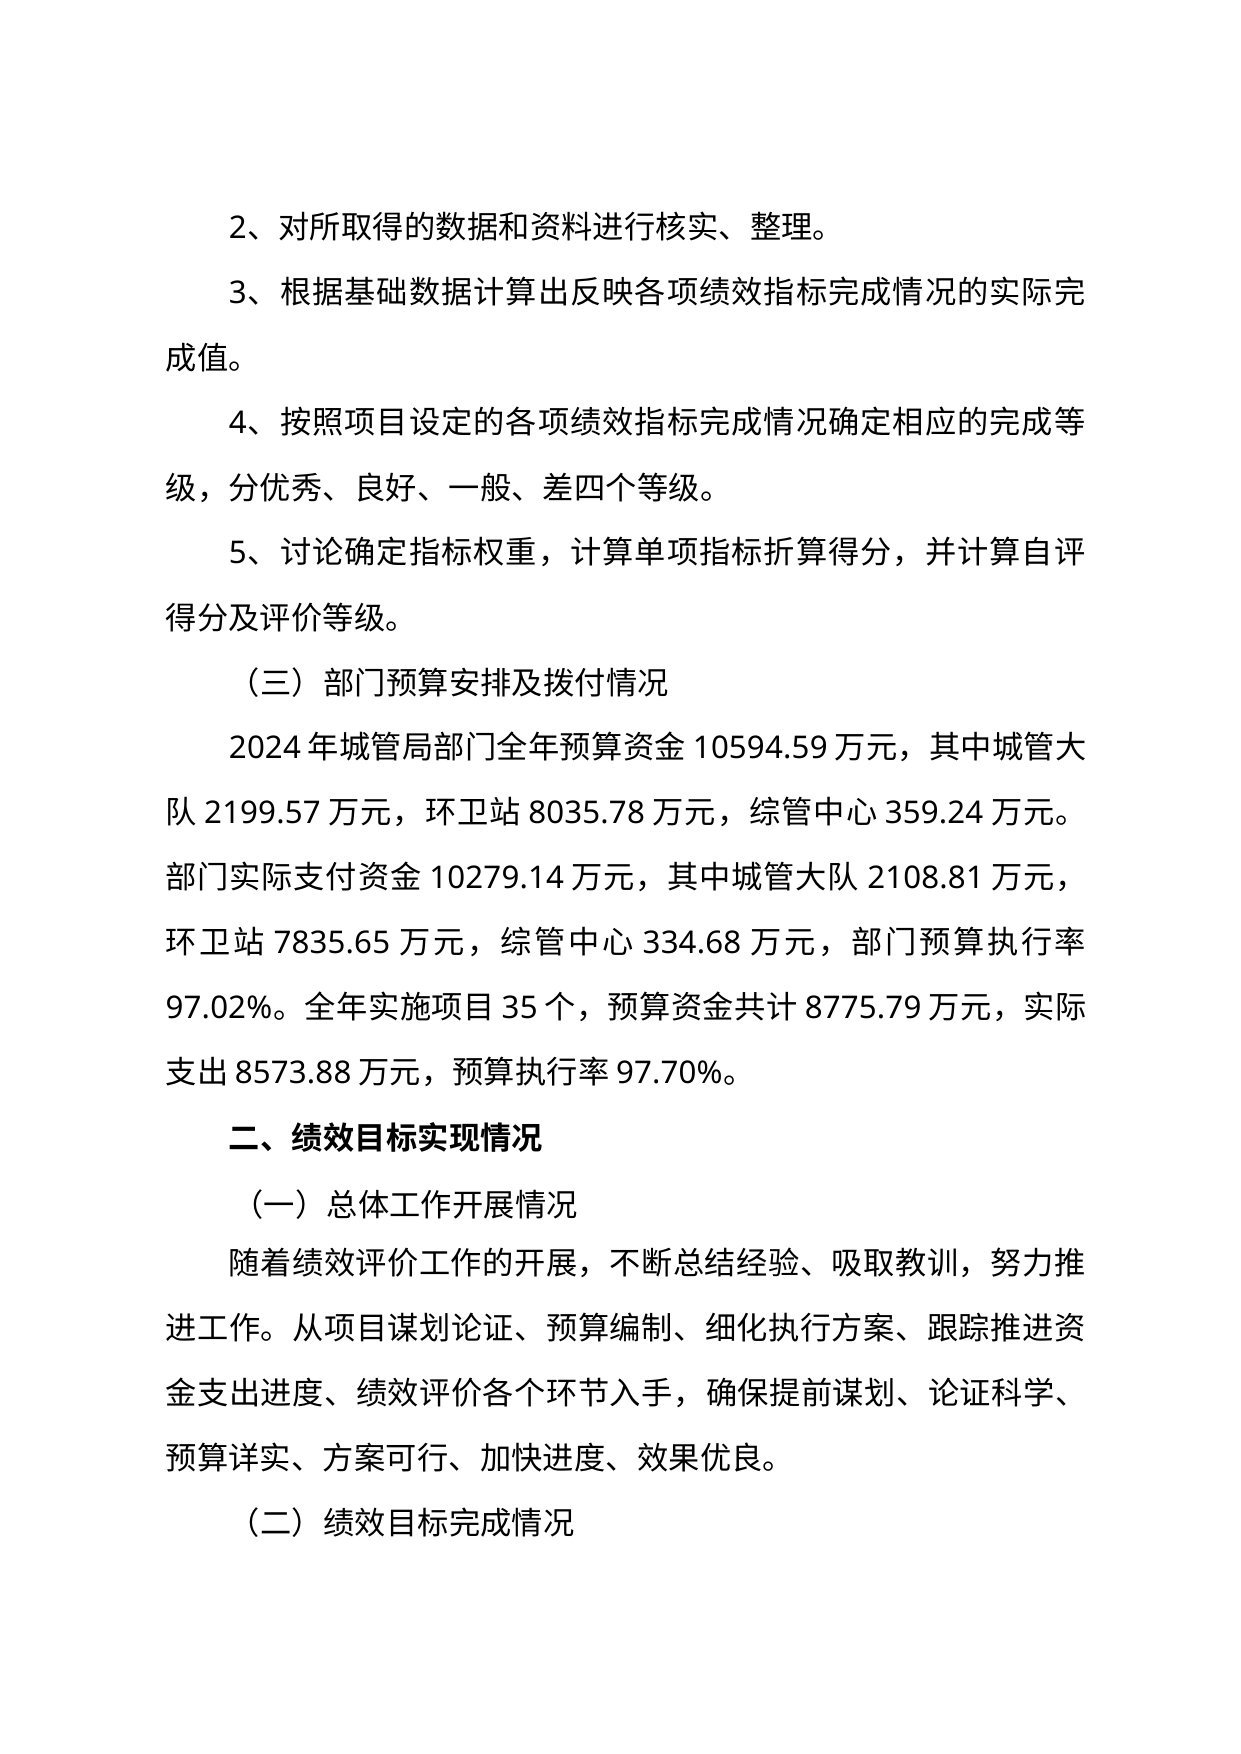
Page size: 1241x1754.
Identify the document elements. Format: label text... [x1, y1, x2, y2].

text 3、根据基础数据计算出反映各项绩效指标完成情况的实际完成值。 [165, 258, 1087, 388]
text 5、讨论确定指标权重，计算单项指标折算得分，并计算自评得分及评价等级。 [165, 518, 1087, 648]
text （三）部门预算安排及拨付情况 [165, 648, 1087, 713]
text 2、对所取得的数据和资料进行核实、整理。 [165, 193, 1087, 258]
text （二）绩效目标完成情况 [165, 1488, 1087, 1553]
list （一）总体工作开展情况 [232, 1168, 1087, 1228]
text 4、按照项目设定的各项绩效指标完成情况确定相应的完成等级，分优秀、良好、一般、差四个等级。 [165, 388, 1087, 518]
text 随着绩效评价工作的开展，不断总结经验、吸取教训，努力推进工作。从项目谋划论证、预算编制、细化执行方案、跟踪推进资金支出进度、绩效评价各个环节入手，确保提前谋划、论证科学、预算详实、方案可行、加快进度、效果优良。 [165, 1228, 1087, 1488]
text 二、绩效目标实现情况 [165, 1103, 1087, 1168]
text 2024年城管局部门全年预算资金10594.59万元，其中城管大队2199.57万元，环卫站8035.78万元，综管中心359.24万元。部门实际支付资金10279.14万元，其中城管大队2108.81万元，环卫站7835.65万元，综管中心334.68万元，部门预算执行率97.02%。全年实施项目35个，预算资金共计8775.79万元，实际支出8573.88万元，预算执行率97.70%。 [165, 713, 1087, 1103]
